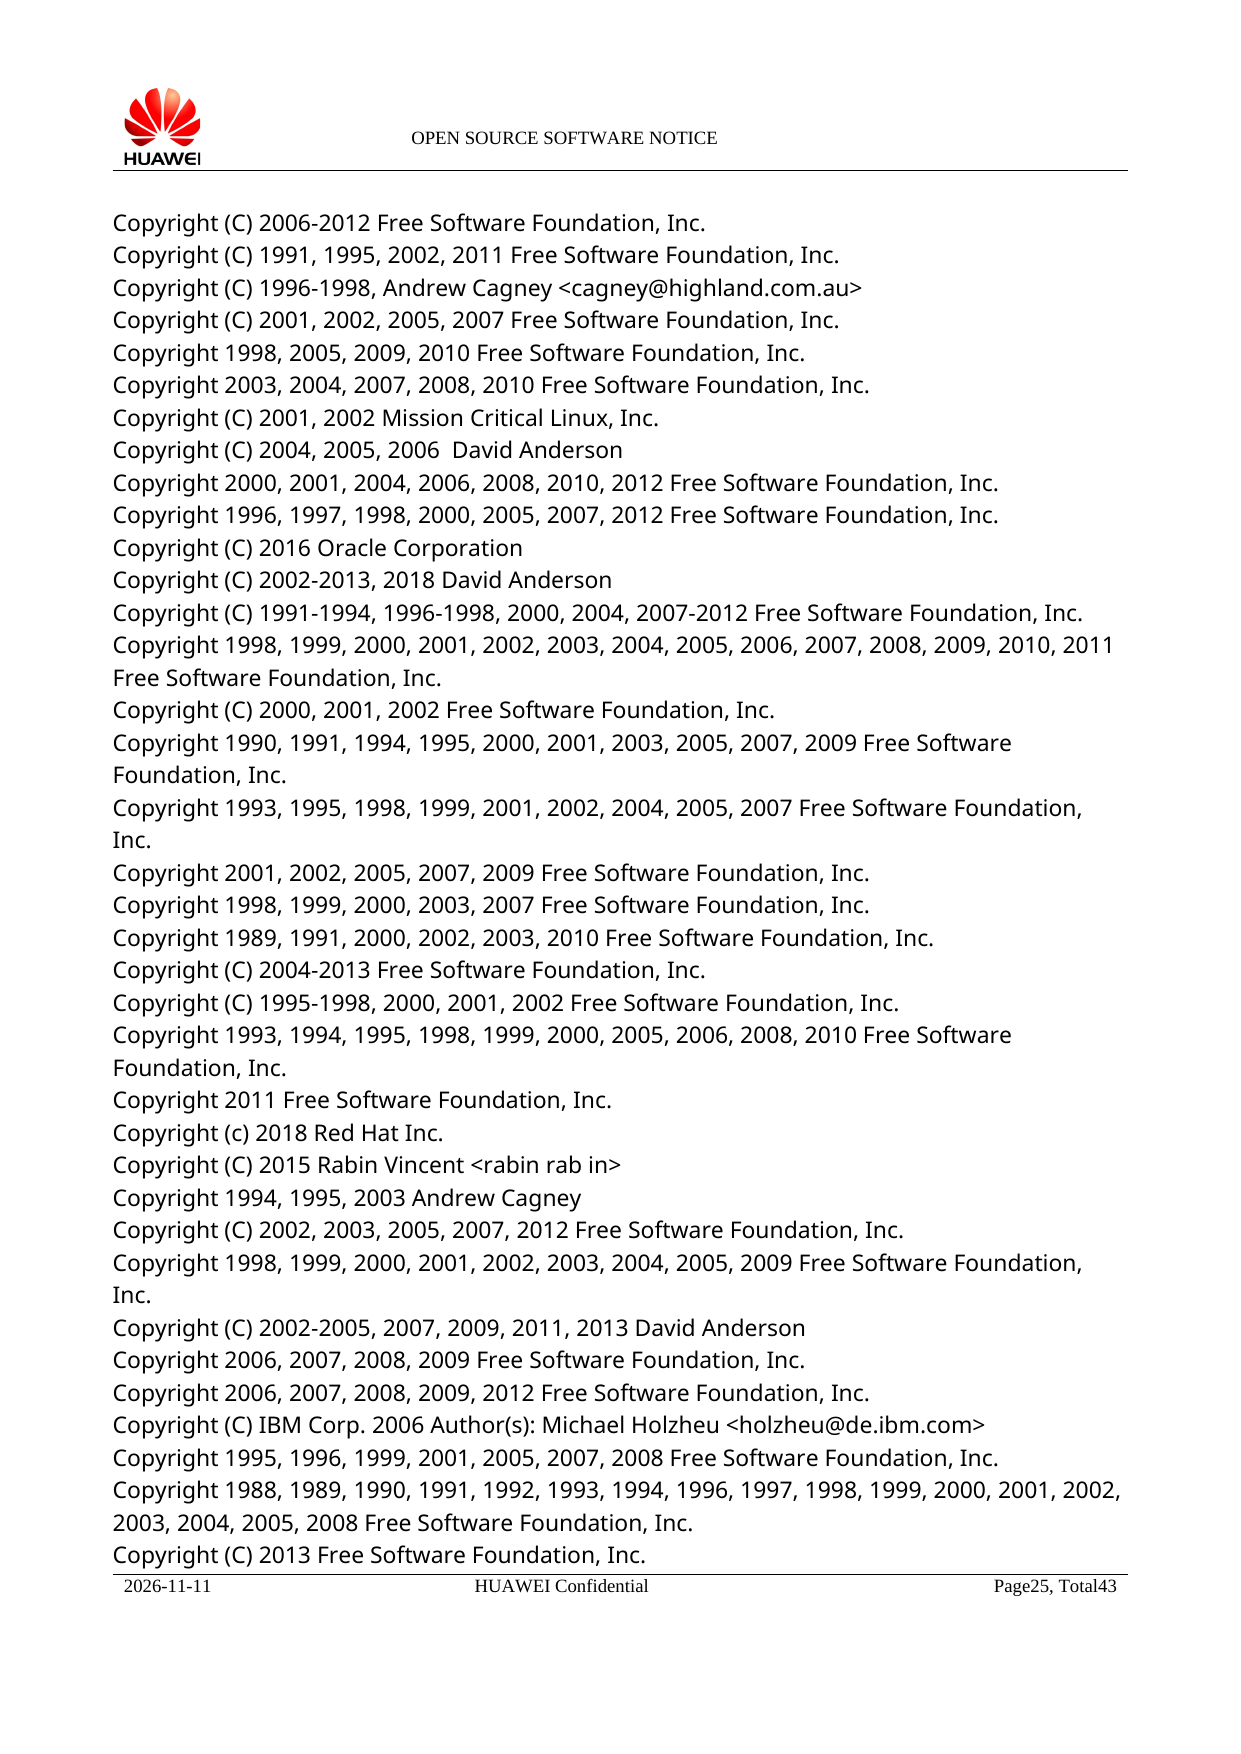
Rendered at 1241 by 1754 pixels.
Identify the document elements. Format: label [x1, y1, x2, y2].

picture [124, 88, 201, 165]
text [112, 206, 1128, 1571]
